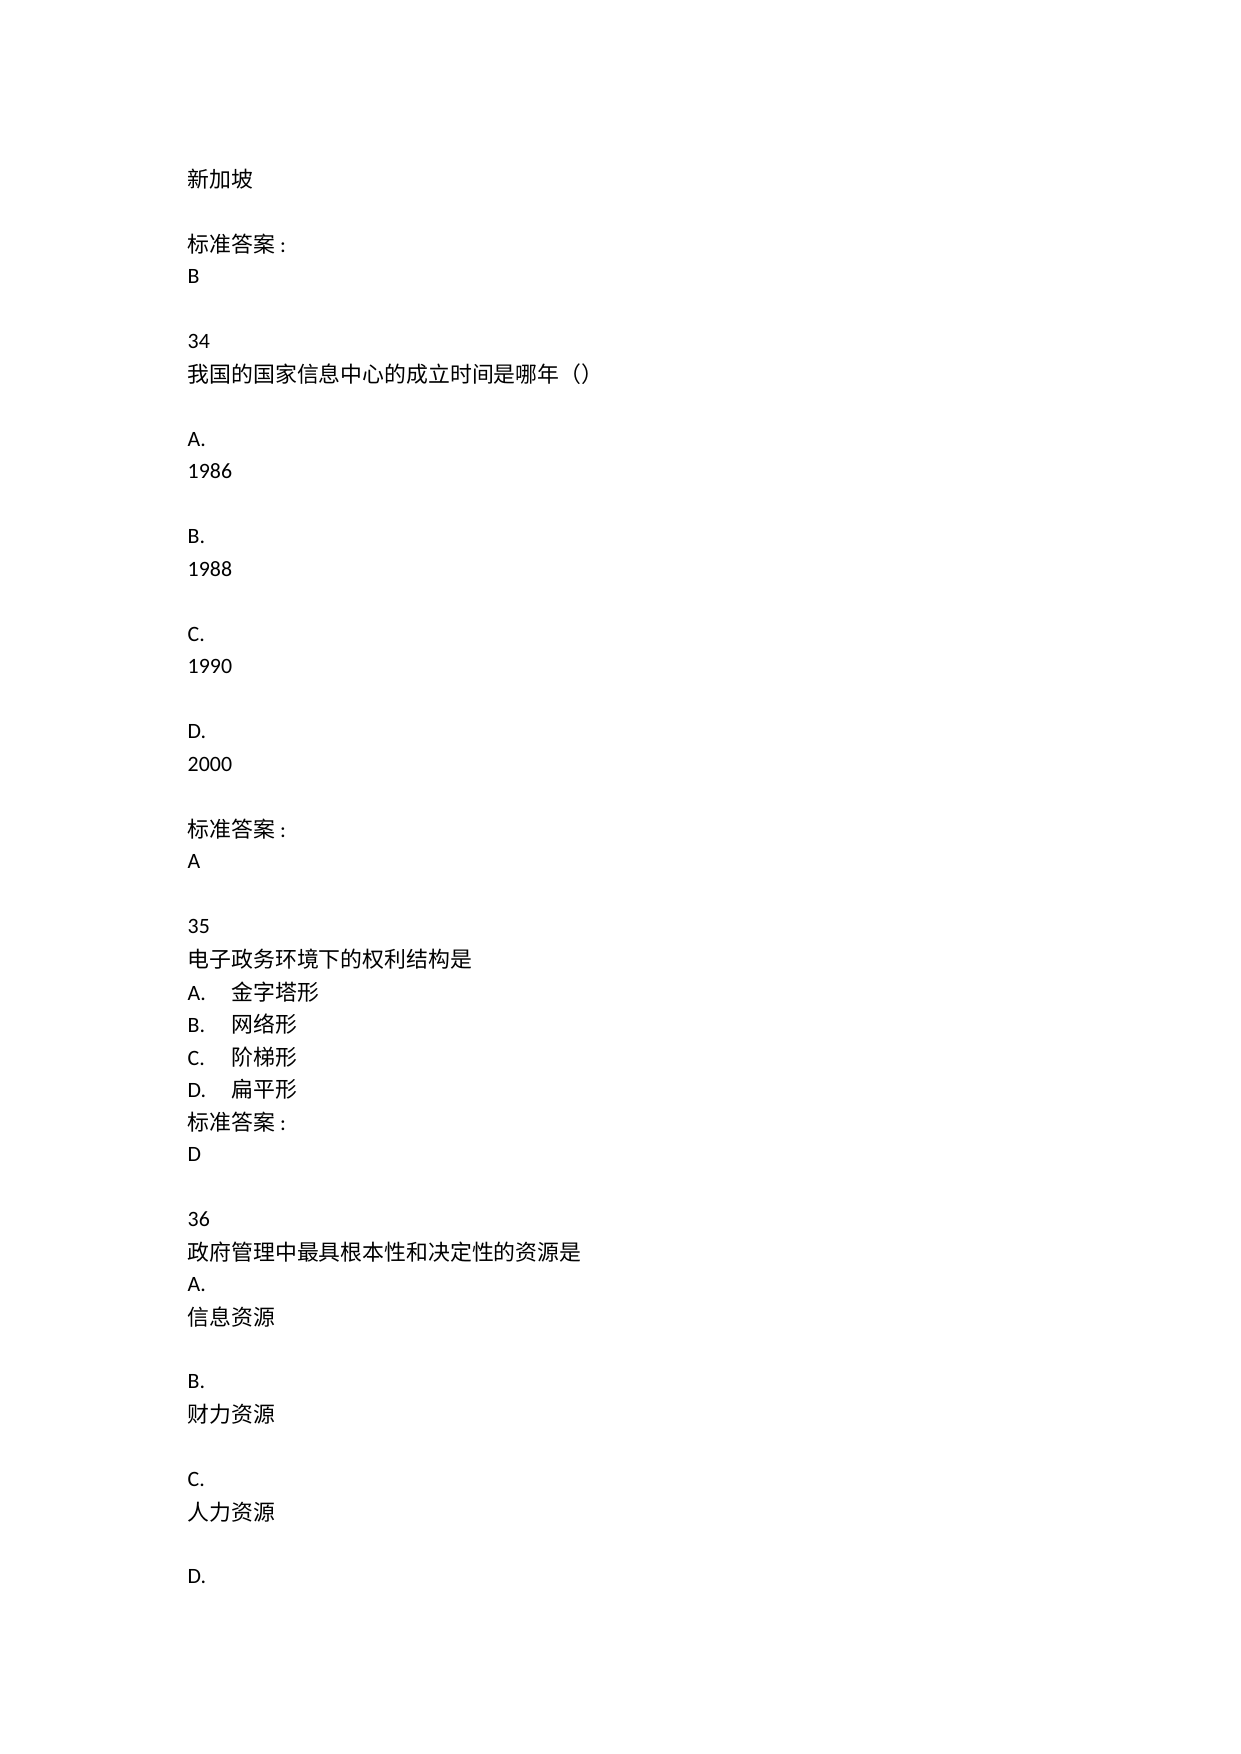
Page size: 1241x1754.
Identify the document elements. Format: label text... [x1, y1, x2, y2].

text 36 [187, 1202, 1053, 1234]
text 信息资源 [187, 1299, 1053, 1332]
text 34 [187, 324, 1053, 357]
text B. [187, 519, 1053, 552]
text 人力资源 [187, 1494, 1053, 1527]
text B. [187, 1364, 1053, 1397]
text 电子政务环境下的权利结构是 [187, 942, 1053, 974]
text C. [187, 1462, 1053, 1494]
text C. 阶梯形 [187, 1039, 1053, 1072]
text 1986 [187, 454, 1053, 487]
text 2000 [187, 747, 1053, 779]
text 标准答案 : [187, 227, 1053, 259]
text A. [187, 422, 1053, 454]
text B. 网络形 [187, 1007, 1053, 1039]
text B [187, 259, 1053, 292]
text 政府管理中最具根本性和决定性的资源是 [187, 1234, 1053, 1267]
text D [187, 1137, 1053, 1169]
text D. [187, 1559, 1053, 1592]
text 1990 [187, 649, 1053, 682]
text D. [187, 714, 1053, 747]
text 35 [187, 909, 1053, 942]
text 我国的国家信息中心的成立时间是哪年（） [187, 357, 1053, 389]
text 新加坡 [187, 162, 1053, 194]
text C. [187, 617, 1053, 649]
text 标准答案 : [187, 1104, 1053, 1137]
text D. 扁平形 [187, 1072, 1053, 1104]
text A. 金字塔形 [187, 974, 1053, 1007]
text A [187, 844, 1053, 877]
text 1988 [187, 552, 1053, 584]
text A. [187, 1267, 1053, 1299]
text 标准答案 : [187, 812, 1053, 844]
text 财力资源 [187, 1397, 1053, 1429]
